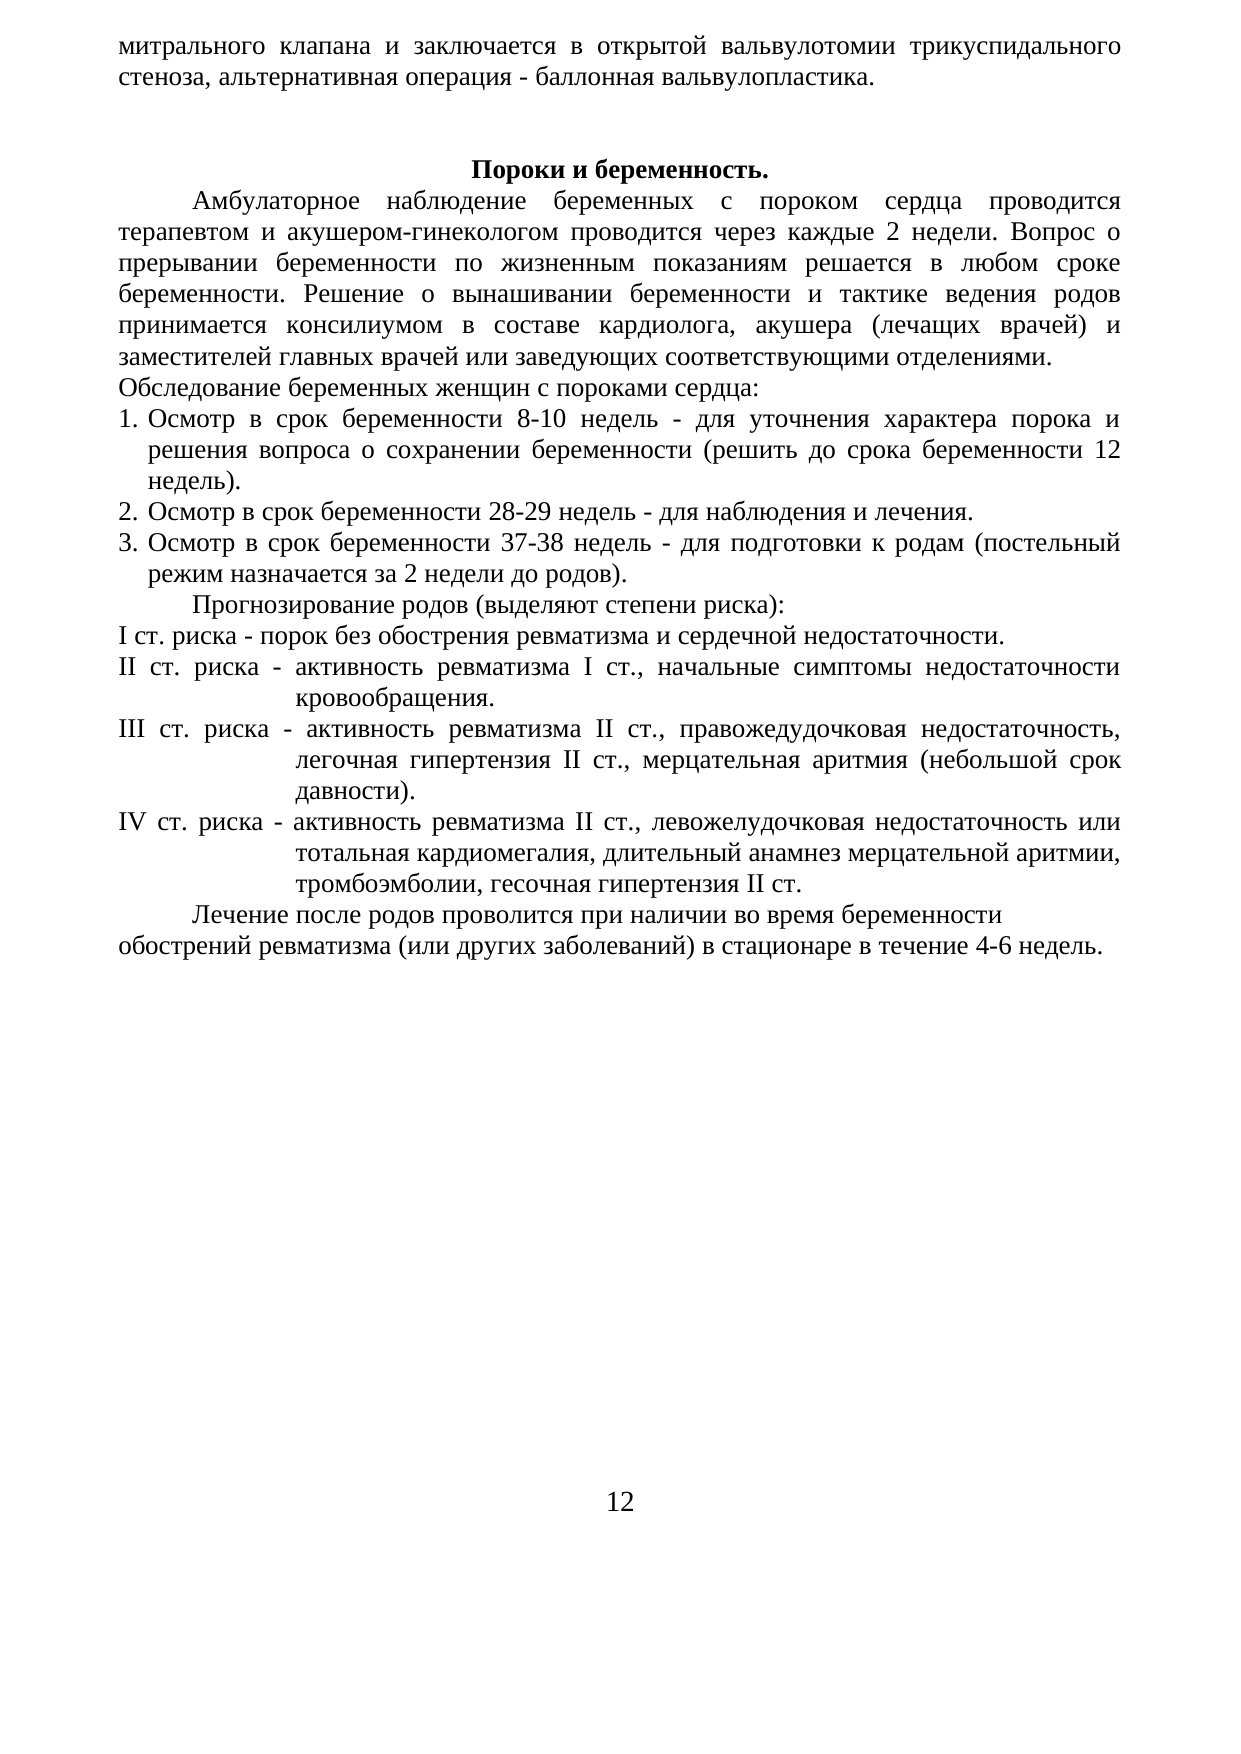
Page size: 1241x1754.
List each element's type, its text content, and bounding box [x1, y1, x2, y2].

list Осмотр в срок беременности 28-29 недель - для наблюдения и лечения. [118, 495, 1122, 526]
text III ст. риска - активность ревматизма II ст., правожедудочковая недостаточность, легочная гипертензия II ст., мерцательная аритмия (небольшой срок давности). [118, 712, 1122, 806]
list Осмотр в срок беременности 37-38 недель - для подготовки к родам (постельный режим назначается за 2 недели до родов). [118, 526, 1122, 588]
text Амбулаторное наблюдение беременных с пороком сердца проводится терапевтом и акушером-гинекологом проводится через каждые 2 недели. Вопрос о прерывании беременности по жизненным показаниям решается в любом сроке беременности. Решение о вынашивании беременности и тактике ведения родов принимается консилиумом в составе кардиолога, акушера (лечащих врачей) и заместителей главных врачей или заведующих соответствующими отделениями. [118, 185, 1122, 371]
text I ст. риска - порок без обострения ревматизма и сердечной недостаточности. [118, 619, 1122, 650]
text Обследование беременных женщин с пороками сердца: [118, 371, 1122, 402]
text Прогнозирование родов (выделяют степени риска): [118, 588, 1122, 619]
text Лечение после родов проволится при наличии во время беременности обострений ревматизма (или других заболеваний) в стационаре в течение 4-6 недель. [118, 899, 1122, 961]
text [118, 29, 1122, 92]
text II ст. риска - активность ревматизма I ст., начальные симптомы недостаточности кровообращения. [118, 650, 1122, 712]
text Пороки и беременность. [118, 154, 1122, 185]
list Осмотр в срок беременности 8-10 недель - для уточнения характера порока и решения вопроса о сохранении беременности (решить до срока беременности 12 недель). [118, 402, 1122, 495]
text IV ст. риска - активность ревматизма II ст., левожелудочковая недостаточность или тотальная кардиомегалия, длительный анамнез мерцательной аритмии, тромбоэмболии, гесочная гипертензия II ст. [118, 806, 1122, 899]
